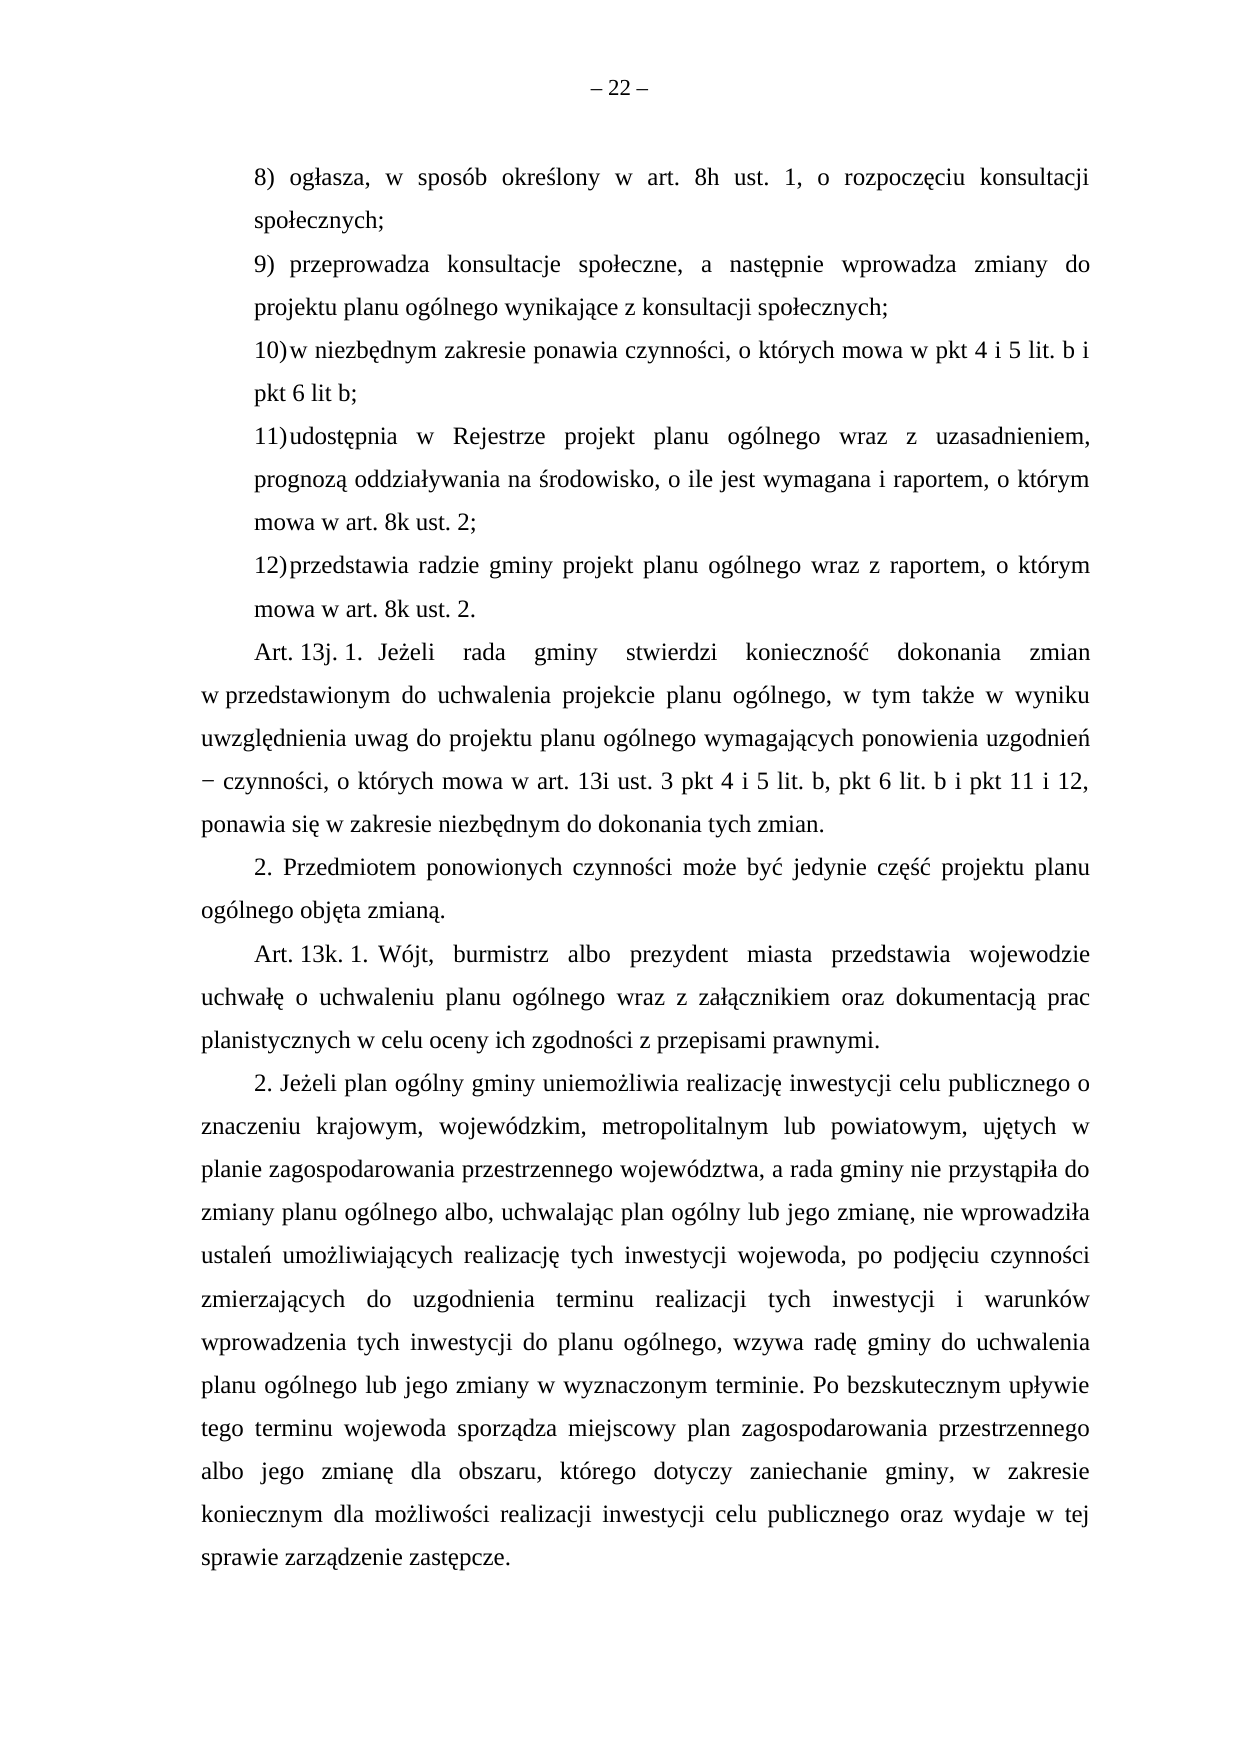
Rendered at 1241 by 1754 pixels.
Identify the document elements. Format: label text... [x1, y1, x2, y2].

text 11) udostępnia w Rejestrze projekt planu ogólnego wraz z uzasadnieniem, prognozą oddziaływania na środowisko, o ile jest wymagana i raportem, o którym mowa w art. 8k ust. 2; [254, 421, 1091, 536]
text Art. 13j. 1. Jeżeli rada gminy stwierdzi konieczność dokonania zmian w przedstawionym do uchwalenia projekcie planu ogólnego, w tym także w wyniku uwzględnienia uwag do projektu planu ogólnego wymagających ponowienia uzgodnień − czynności, o których mowa w art. 13i ust. 3 pkt 4 i 5 lit. b, pkt 6 lit. b i pkt 11 i 12, ponawia się w zakresie niezbędnym do dokonania tych zmian. [201, 637, 1091, 838]
text 8) ogłasza, w sposób określony w art. 8h ust. 1, o rozpoczęciu konsultacji społecznych; [254, 162, 1091, 234]
text Art. 13k. 1. Wójt, burmistrz albo prezydent miasta przedstawia wojewodzie uchwałę o uchwaleniu planu ogólnego wraz z załącznikiem oraz dokumentacją prac planistycznych w celu oceny ich zgodności z przepisami prawnymi. [201, 939, 1091, 1054]
text 10) w niezbędnym zakresie ponawia czynności, o których mowa w pkt 4 i 5 lit. b i pkt 6 lit b; [254, 335, 1091, 407]
text 9) przeprowadza konsultacje społeczne, a następnie wprowadza zmiany do projektu planu ogólnego wynikające z konsultacji społecznych; [254, 249, 1091, 321]
text 2. Przedmiotem ponowionych czynności może być jedynie część projektu planu ogólnego objęta zmianą. [201, 852, 1091, 924]
text 2. Jeżeli plan ogólny gminy uniemożliwia realizację inwestycji celu publicznego o znaczeniu krajowym, wojewódzkim, metropolitalnym lub powiatowym, ujętych w planie zagospodarowania przestrzennego województwa, a rada gminy nie przystąpiła do zmiany planu ogólnego albo, uchwalając plan ogólny lub jego zmianę, nie wprowadziła ustaleń umożliwiających realizację tych inwestycji wojewoda, po podjęciu czynności zmierzających do uzgodnienia terminu realizacji tych inwestycji i warunków wprowadzenia tych inwestycji do planu ogólnego, wzywa radę gminy do uchwalenia planu ogólnego lub jego zmiany w wyznaczonym terminie. Po bezskutecznym upływie tego terminu wojewoda sporządza miejscowy plan zagospodarowania przestrzennego albo jego zmianę dla obszaru, którego dotyczy zaniechanie gminy, w zakresie koniecznym dla możliwości realizacji inwestycji celu publicznego oraz wydaje w tej sprawie zarządzenie zastępcze. [201, 1068, 1091, 1571]
text 12) przedstawia radzie gminy projekt planu ogólnego wraz z raportem, o którym mowa w art. 8k ust. 2. [254, 551, 1091, 622]
